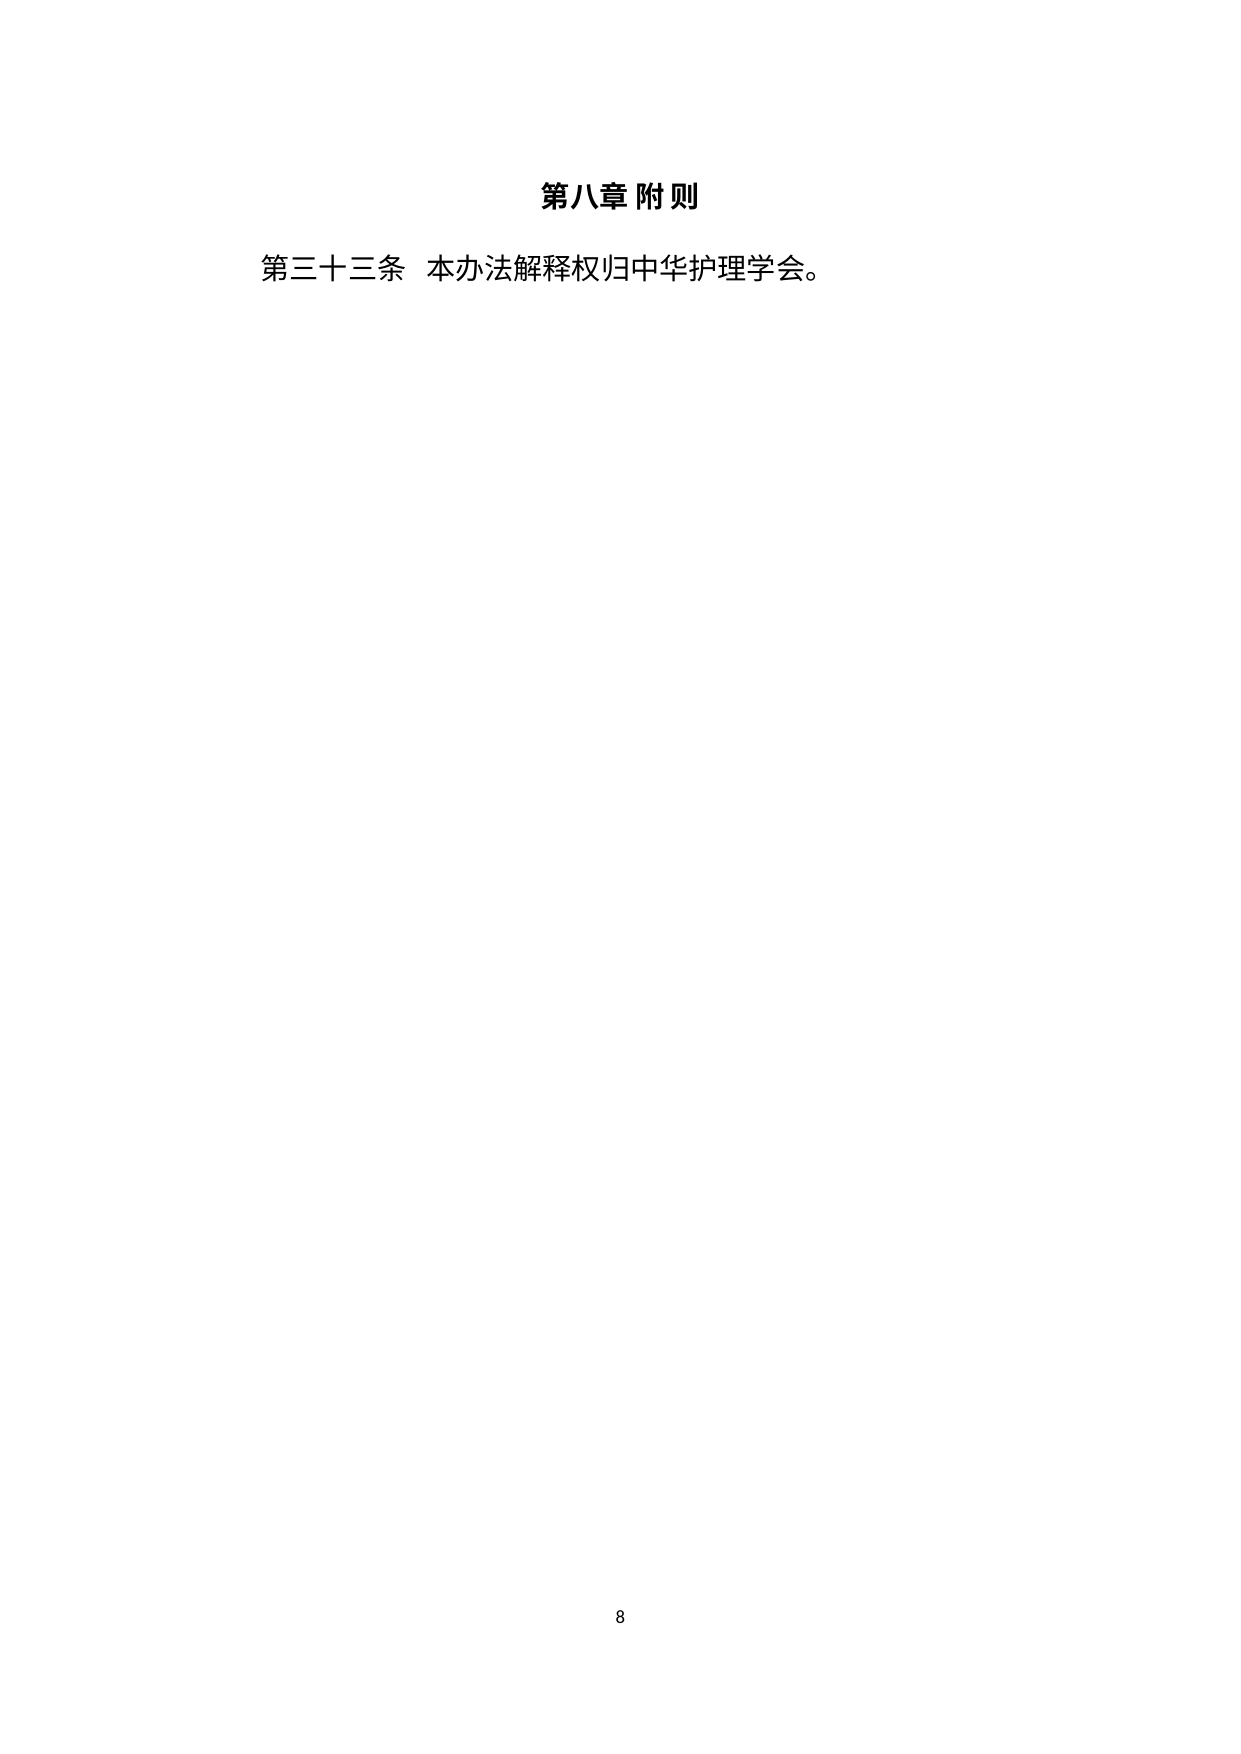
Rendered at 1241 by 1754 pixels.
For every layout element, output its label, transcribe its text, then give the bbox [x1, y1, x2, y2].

subtitle 第八章 附 则 [187, 162, 1053, 227]
text 第三十三条 本办法解释权归中华护理学会。 [187, 234, 1053, 299]
